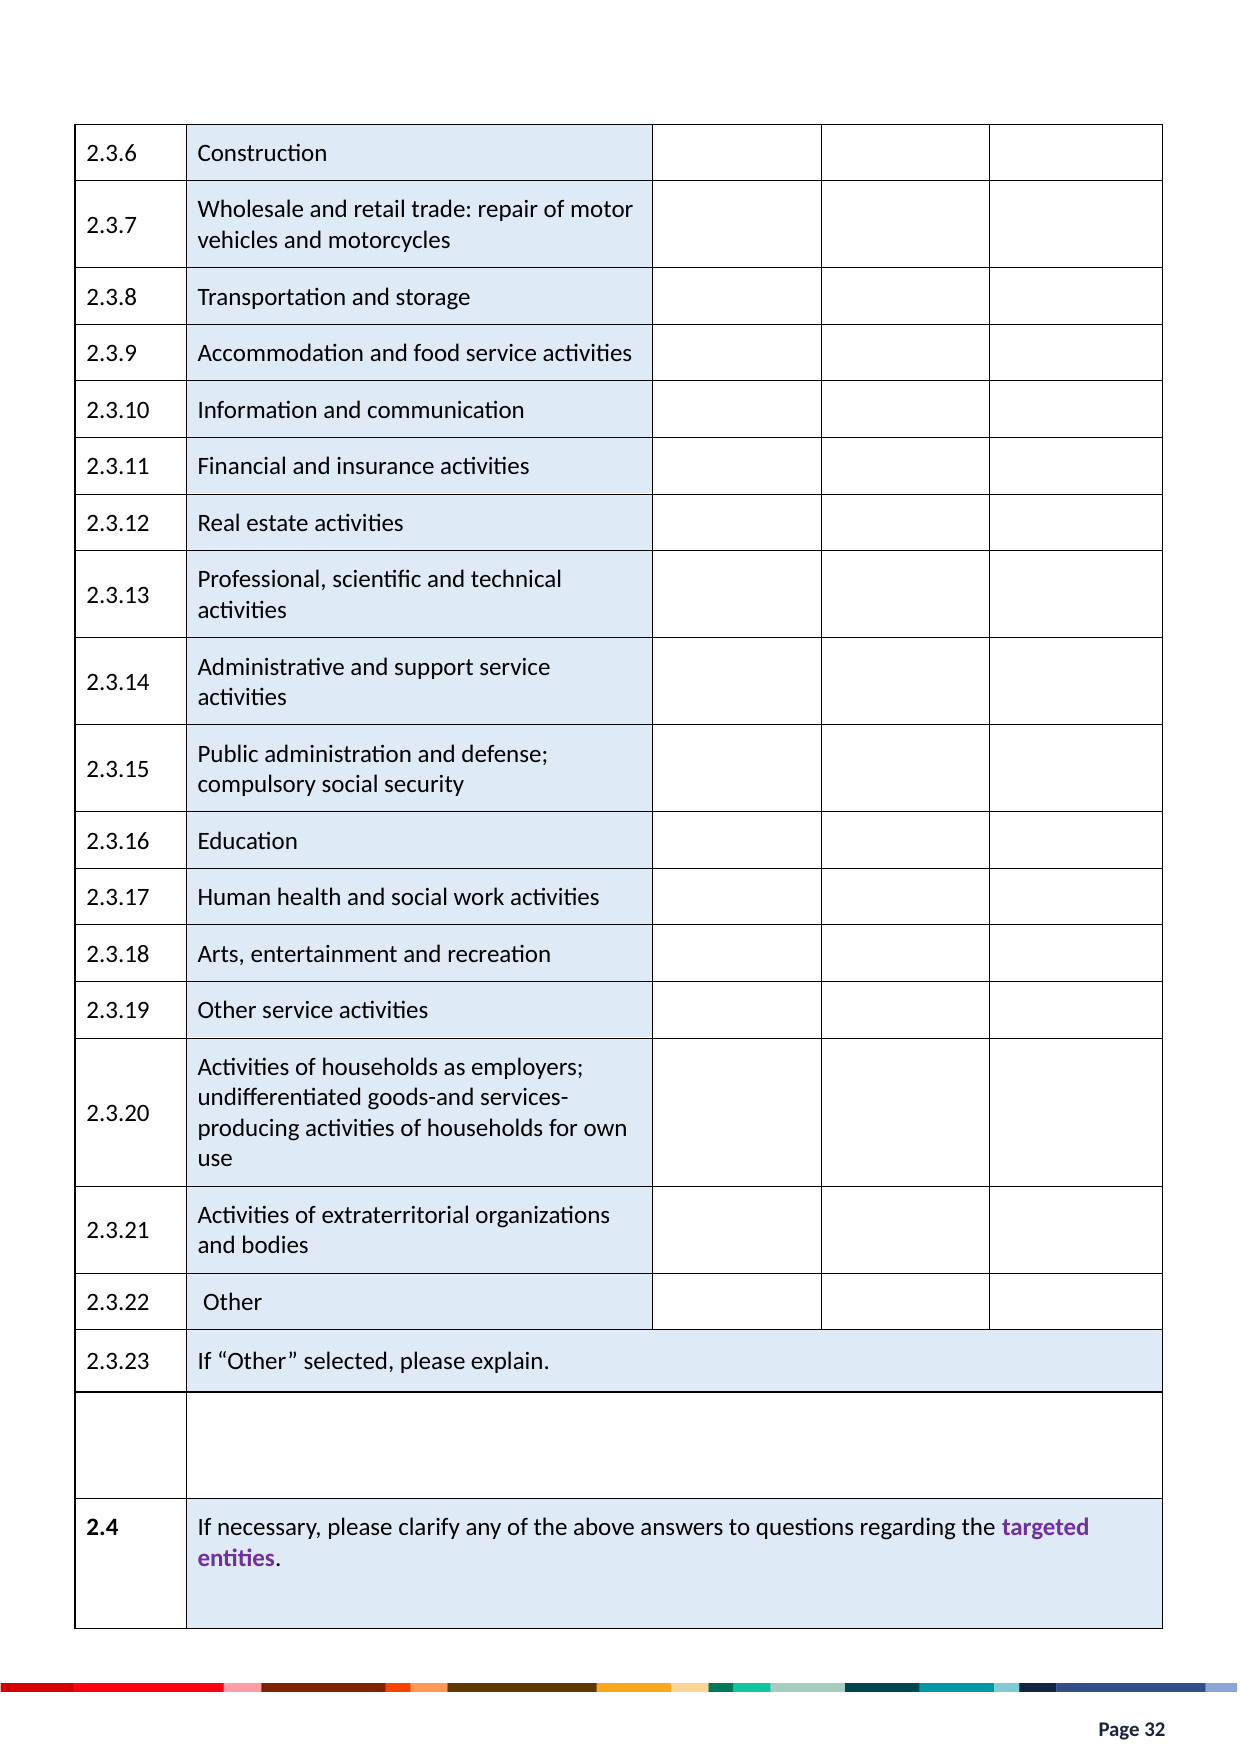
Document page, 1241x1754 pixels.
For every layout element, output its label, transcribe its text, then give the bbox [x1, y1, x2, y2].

table_cell [822, 181, 989, 267]
table_cell [990, 1274, 1162, 1329]
table_cell Human health and social work activities [187, 869, 652, 924]
table_cell 2.3.19 [76, 982, 186, 1037]
table_cell Real estate activities [187, 495, 652, 550]
table_cell Activities of households as employers; undifferentiated goods-and services-producing activities of households for own use [187, 1039, 652, 1186]
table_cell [187, 1499, 1162, 1628]
table_cell 2.3.8 [76, 268, 186, 324]
table_cell 2.3.9 [76, 325, 186, 380]
table_cell 2.4 [76, 1499, 186, 1628]
table_cell 2.3.20 [76, 1039, 186, 1186]
table_cell [653, 325, 821, 380]
table_cell [822, 125, 989, 180]
table_cell [653, 551, 821, 637]
table_cell 2.3.23 [76, 1330, 186, 1391]
table_cell 2.3.7 [76, 181, 186, 267]
table_cell [822, 438, 989, 493]
table_cell Other service activities [187, 982, 652, 1037]
table_cell Activities of extraterritorial organizations and bodies [187, 1187, 652, 1273]
table_cell [990, 869, 1162, 924]
table_cell [990, 268, 1162, 324]
table_cell [653, 125, 821, 180]
table_cell 2.3.13 [76, 551, 186, 637]
table_cell [653, 381, 821, 437]
table_cell [990, 125, 1162, 180]
table_cell [990, 725, 1162, 811]
table_cell [822, 381, 989, 437]
table_cell Wholesale and retail trade: repair of motor vehicles and motorcycles [187, 181, 652, 267]
table_cell [653, 725, 821, 811]
table_cell Other [187, 1274, 652, 1329]
table_cell [990, 1187, 1162, 1273]
table_cell 2.3.18 [76, 925, 186, 981]
table_cell [990, 812, 1162, 868]
table_cell 2.3.22 [76, 1274, 186, 1329]
table_cell [653, 869, 821, 924]
table_cell [822, 869, 989, 924]
table_cell [822, 638, 989, 724]
table_cell 2.3.17 [76, 869, 186, 924]
table_cell [653, 1274, 821, 1329]
table_cell 2.3.12 [76, 495, 186, 550]
table_cell [653, 268, 821, 324]
table_cell [653, 638, 821, 724]
table_cell Professional, scientific and technical activities [187, 551, 652, 637]
table_cell [653, 1187, 821, 1273]
table_cell [822, 1187, 989, 1273]
table_cell [653, 495, 821, 550]
table_cell [990, 325, 1162, 380]
table_cell [653, 812, 821, 868]
table_cell [822, 325, 989, 380]
table_cell [822, 982, 989, 1037]
table_cell [990, 181, 1162, 267]
table_cell [822, 1039, 989, 1186]
table_cell [990, 982, 1162, 1037]
table_cell Construction [187, 125, 652, 180]
table_cell [990, 381, 1162, 437]
table_cell [187, 1393, 1162, 1498]
table_cell Information and communication [187, 381, 652, 437]
table_cell [990, 551, 1162, 637]
table_cell 2.3.21 [76, 1187, 186, 1273]
table_cell [822, 1274, 989, 1329]
table_cell [653, 438, 821, 493]
table_cell [990, 925, 1162, 981]
table_cell Public administration and defense; compulsory social security [187, 725, 652, 811]
table_cell [822, 268, 989, 324]
table_cell Administrative and support service activities [187, 638, 652, 724]
table_cell [822, 812, 989, 868]
table_cell Accommodation and food service activities [187, 325, 652, 380]
table_cell [822, 551, 989, 637]
picture [0, 1683, 1236, 1692]
table_cell [822, 925, 989, 981]
table_cell 2.3.16 [76, 812, 186, 868]
table_cell Transportation and storage [187, 268, 652, 324]
table_cell [990, 495, 1162, 550]
table_cell [990, 1039, 1162, 1186]
table_cell [990, 438, 1162, 493]
table_cell [653, 925, 821, 981]
table_cell Education [187, 812, 652, 868]
table_cell [76, 1393, 186, 1498]
table_cell [653, 181, 821, 267]
table_cell Arts, entertainment and recreation [187, 925, 652, 981]
table_cell [822, 495, 989, 550]
table_cell 2.3.10 [76, 381, 186, 437]
table_cell [822, 725, 989, 811]
table_cell 2.3.11 [76, 438, 186, 493]
table_cell Financial and insurance activities [187, 438, 652, 493]
table_cell If “Other” selected, please explain. [187, 1330, 1162, 1391]
table_cell [653, 982, 821, 1037]
table_cell 2.3.14 [76, 638, 186, 724]
table_cell 2.3.15 [76, 725, 186, 811]
table_cell [653, 1039, 821, 1186]
table_cell 2.3.6 [76, 125, 186, 180]
table_cell [990, 638, 1162, 724]
